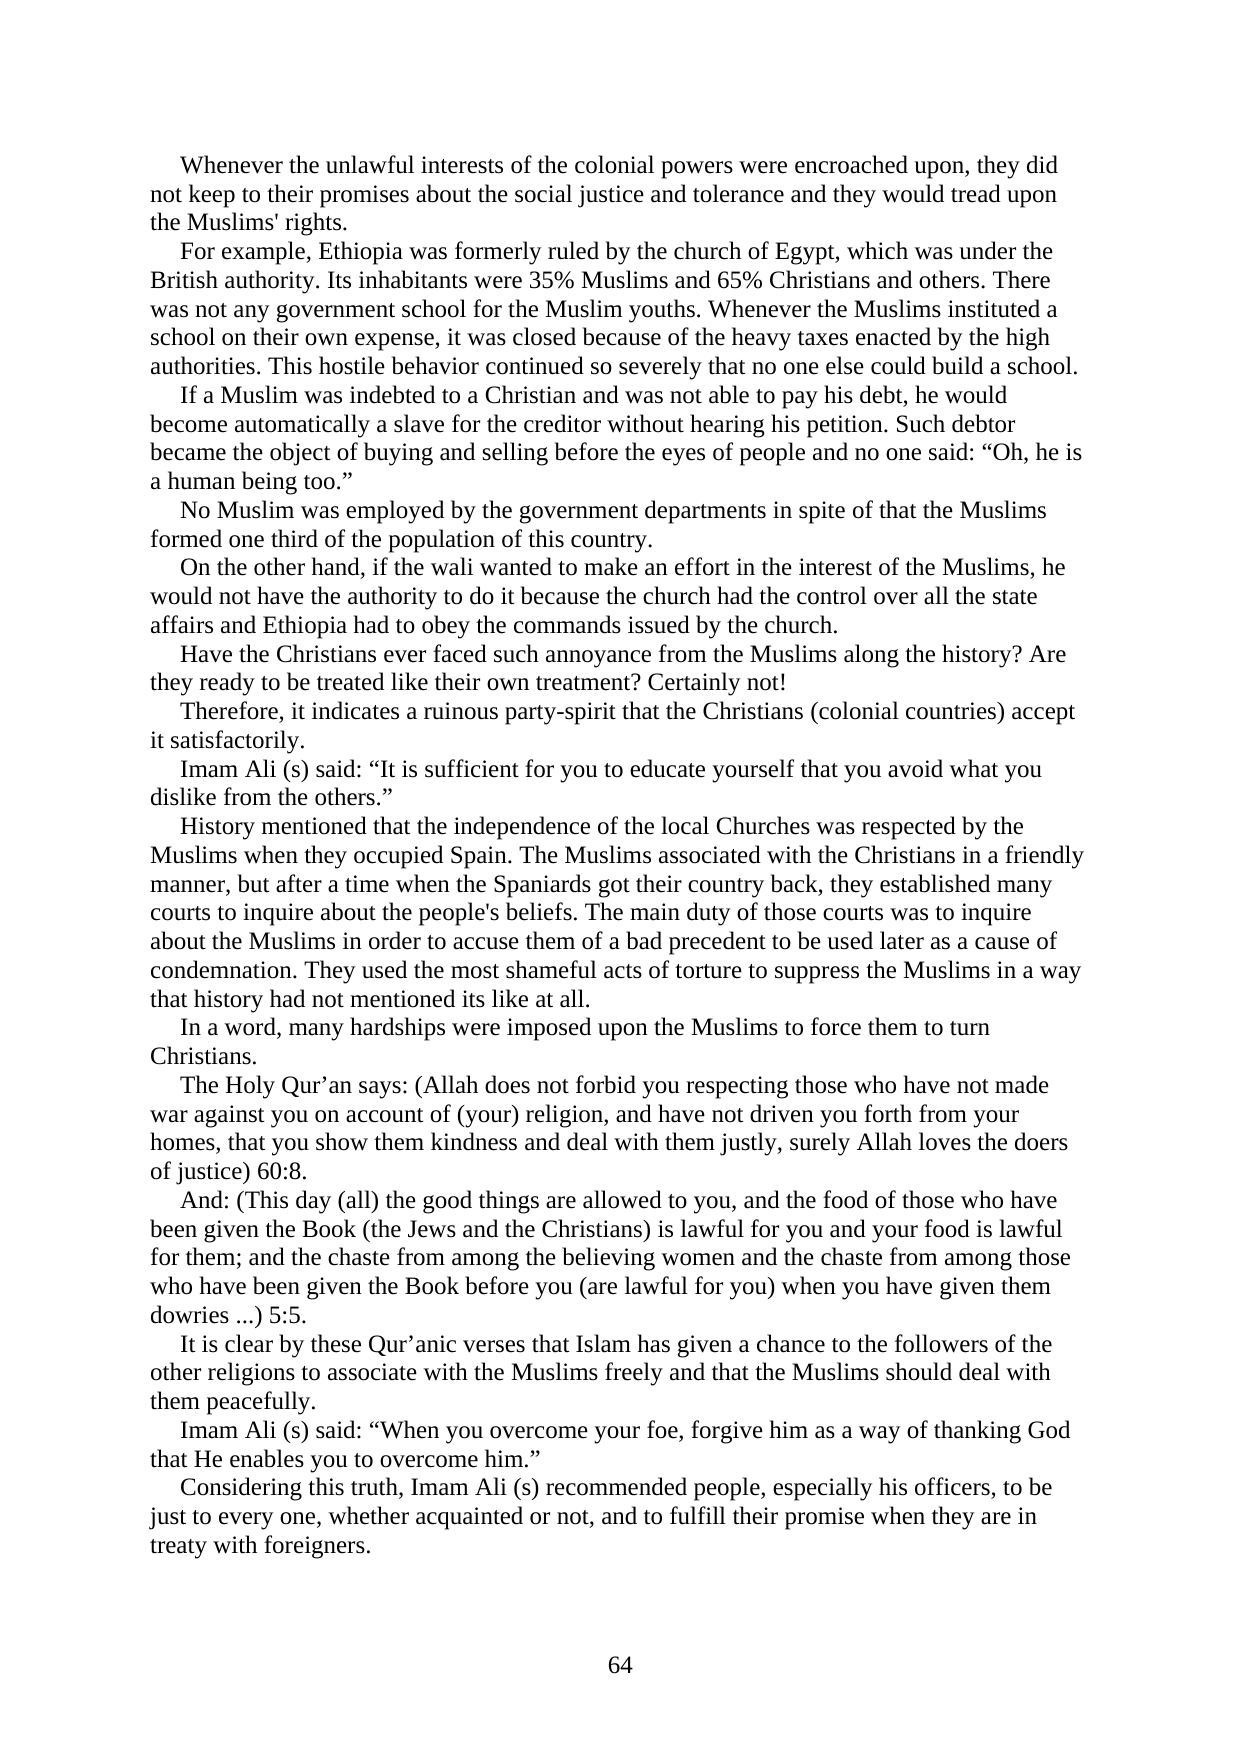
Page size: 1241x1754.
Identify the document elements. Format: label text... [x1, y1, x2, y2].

text No Muslim was employed by the government departments in spite of that the Muslims formed one third of the population of this country. [150, 495, 1090, 552]
text If a Muslim was indebted to a Christian and was not able to pay his debt, he would become automatically a slave for the creditor without hearing his petition. Such debtor became the object of buying and selling before the eyes of people and no one said: “Oh, he is a human being too.” [150, 380, 1090, 495]
text For example, Ethiopia was formerly ruled by the church of Egypt, which was under the British authority. Its inhabitants were 35% Muslims and 65% Christians and others. There was not any government school for the Muslim youths. Whenever the Muslims instituted a school on their own expense, it was closed because of the heavy taxes enacted by the high authorities. This hostile behavior continued so severely that no one else could build a school. [150, 236, 1090, 380]
text In a word, many hardships were imposed upon the Muslims to force them to turn Christians. [150, 1012, 1090, 1070]
text Imam Ali (s) said: “When you overcome your foe, forgive him as a way of thanking God that He enables you to overcome him.” [150, 1415, 1090, 1472]
text Have the Christians ever faced such annoyance from the Muslims along the history? Are they ready to be treated like their own treatment? Certainly not! [150, 639, 1090, 696]
text Considering this truth, Imam Ali (s) recommended people, especially his officers, to be just to every one, whether acquainted or not, and to fulfill their promise when they are in treaty with foreigners. [150, 1472, 1090, 1559]
text History mentioned that the independence of the local Churches was respected by the Muslims when they occupied Spain. The Muslims associated with the Christians in a friendly manner, but after a time when the Spaniards got their country back, they established many courts to inquire about the people's beliefs. The main duty of those courts was to inquire about the Muslims in order to accuse them of a bad precedent to be used later as a cause of condemnation. They used the most shameful acts of torture to suppress the Muslims in a way that history had not mentioned its like at all. [150, 811, 1090, 1012]
text On the other hand, if the wali wanted to make an effort in the interest of the Muslims, he would not have the authority to do it because the church had the control over all the state affairs and Ethiopia had to obey the commands issued by the church. [150, 552, 1090, 639]
text Imam Ali (s) said: “It is sufficient for you to educate yourself that you avoid what you dislike from the others.” [150, 754, 1090, 811]
text Therefore, it indicates a ruinous party-spirit that the Christians (colonial countries) accept it satisfactorily. [150, 696, 1090, 754]
text And: (This day (all) the good things are allowed to you, and the food of those who have been given the Book (the Jews and the Christians) is lawful for you and your food is lawful for them; and the chaste from among the believing women and the chaste from among those who have been given the Book before you (are lawful for you) when you have given them dowries ...) 5:5. [150, 1185, 1090, 1329]
text It is clear by these Qur’anic verses that Islam has given a chance to the followers of the other religions to associate with the Muslims freely and that the Muslims should deal with them peacefully. [150, 1329, 1090, 1415]
text The Holy Qur’an says: (Allah does not forbid you respecting those who have not made war against you on account of (your) religion, and have not driven you forth from your homes, that you show them kindness and deal with them justly, surely Allah loves the doers of justice) 60:8. [150, 1070, 1090, 1185]
text Whenever the unlawful interests of the colonial powers were encroached upon, they did not keep to their promises about the social justice and tolerance and they would tread upon the Muslims' rights. [150, 150, 1090, 236]
